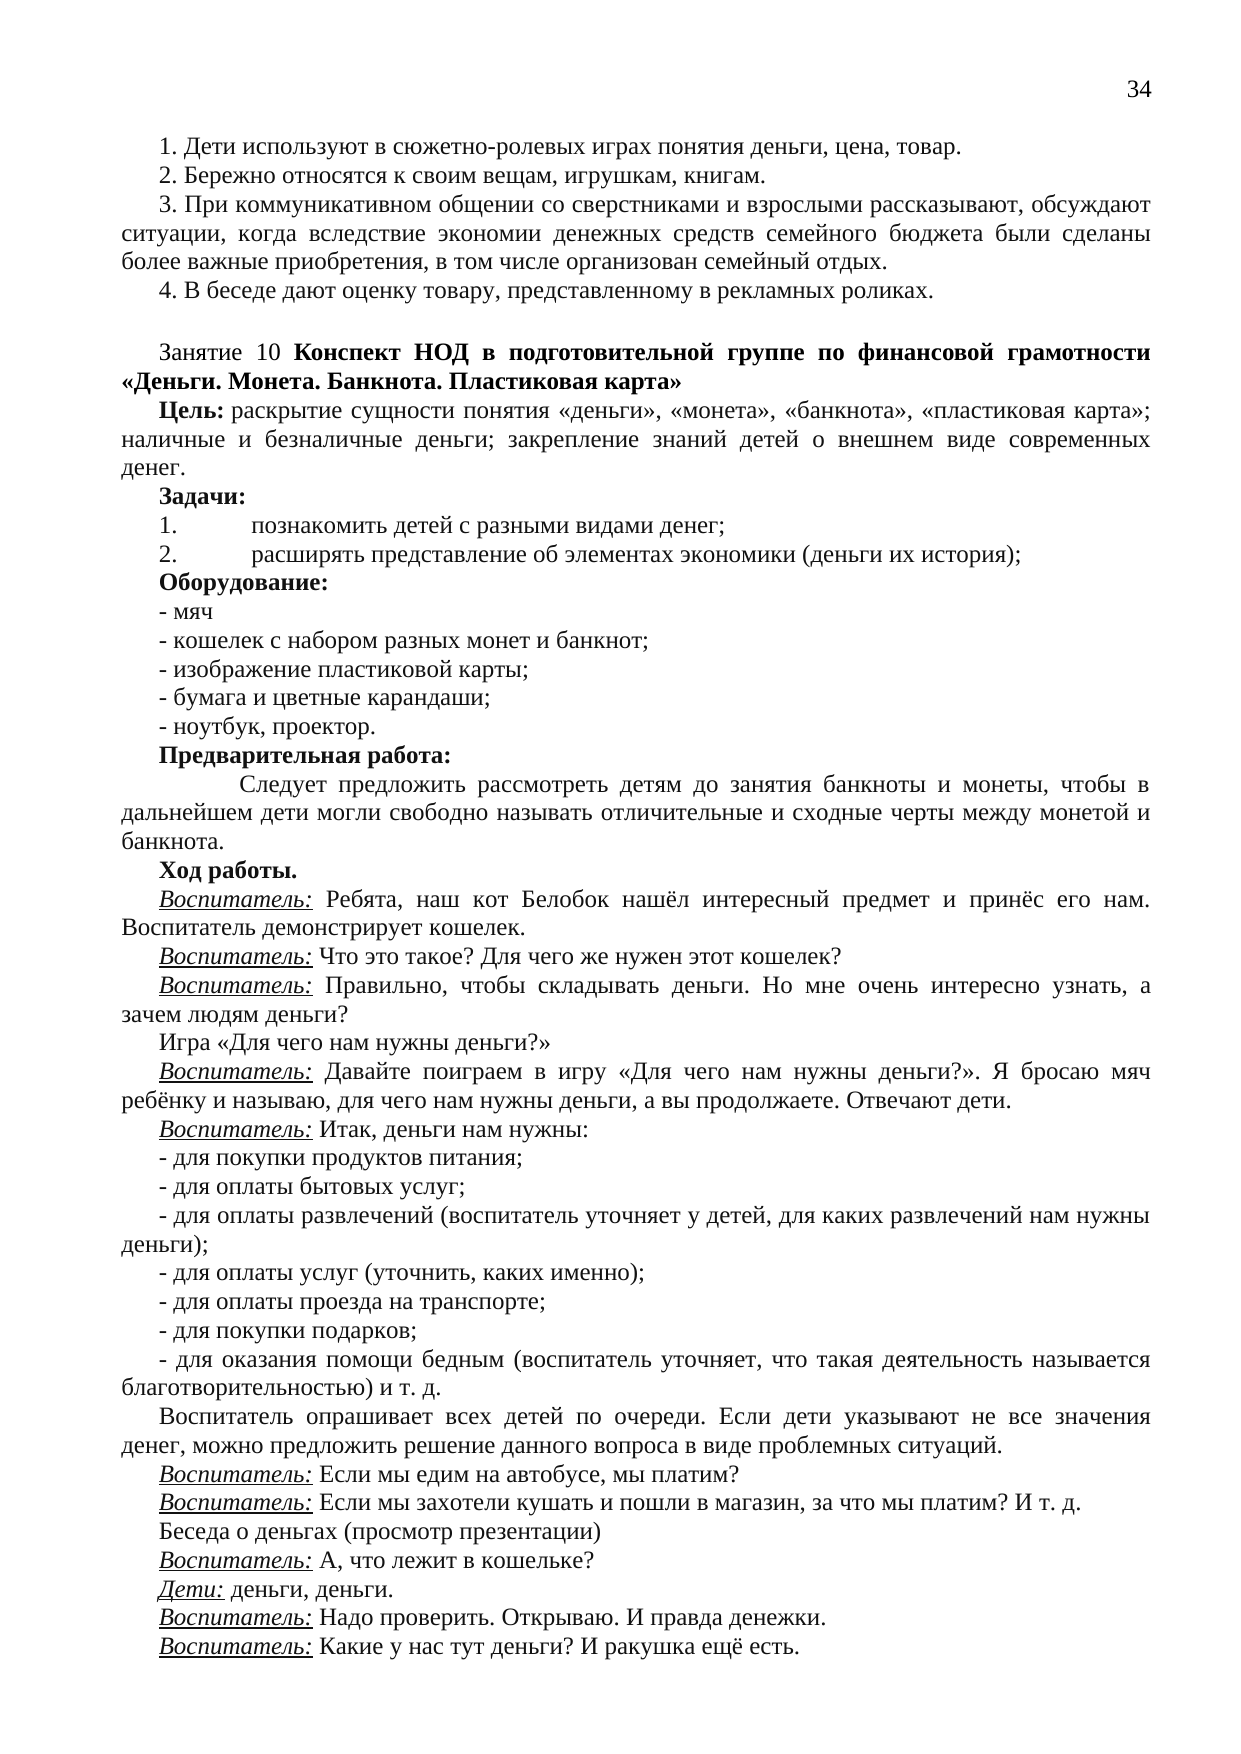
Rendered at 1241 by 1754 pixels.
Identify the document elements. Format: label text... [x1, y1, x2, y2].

text Воспитатель: Итак, деньги нам нужны: [121, 1114, 1152, 1142]
text Воспитатель: Надо проверить. Открываю. И правда денежки. [121, 1602, 1152, 1631]
text 2. Бережно относятся к своим вещам, игрушкам, книгам. [121, 160, 1152, 189]
text Беседа о деньгах (просмотр презентации) [121, 1516, 1152, 1545]
text Следует предложить рассмотреть детям до занятия банкноты и монеты, чтобы в дальнейшем дети могли свободно называть отличительные и сходные черты между монетой и банкнота. [121, 769, 1152, 855]
text - для оплаты развлечений (воспитатель уточняет у детей, для каких развлечений нам нужны деньги); [121, 1200, 1152, 1257]
text - мяч [121, 596, 1152, 625]
text 4. В беседе дают оценку товару, представленному в рекламных роликах. [121, 275, 1152, 304]
list расширять представление об элементах экономики (деньги их история); [121, 539, 1152, 567]
text - для оплаты проезда на транспорте; [121, 1286, 1152, 1315]
text 3. При коммуникативном общении со сверстниками и взрослыми рассказывают, обсуждают ситуации, когда вследствие экономии денежных средств семейного бюджета были сделаны более важные приобретения, в том числе организован семейный отдых. [121, 189, 1152, 275]
text Воспитатель: Давайте поиграем в игру «Для чего нам нужны деньги?». Я бросаю мяч ребёнку и называю, для чего нам нужны деньги, а вы продолжаете. Отвечают дети. [121, 1056, 1152, 1114]
text Задачи: [121, 481, 1152, 510]
text Ход работы. [121, 855, 1152, 884]
text - бумага и цветные карандаши; [121, 682, 1152, 711]
text Воспитатель: Если мы захотели кушать и пошли в магазин, за что мы платим? И т. д. [121, 1487, 1152, 1516]
list познакомить детей с разными видами денег; [121, 510, 1152, 539]
text Оборудование: [121, 567, 1152, 596]
text Цель: раскрытие сущности понятия «деньги», «монета», «банкнота», «пластиковая карта»; наличные и безналичные деньги; закрепление знаний детей о внешнем виде современных денег. [121, 395, 1152, 481]
text Воспитатель: Если мы едим на автобусе, мы платим? [121, 1459, 1152, 1487]
text - для оказания помощи бедным (воспитатель уточняет, что такая деятельность называется благотворительностью) и т. д. [121, 1344, 1152, 1401]
text - для оплаты бытовых услуг; [121, 1171, 1152, 1200]
text - для покупки подарков; [121, 1315, 1152, 1344]
text - ноутбук, проектор. [121, 711, 1152, 740]
text Дети: деньги, деньги. [121, 1574, 1152, 1602]
text - изображение пластиковой карты; [121, 654, 1152, 682]
text - для оплаты услуг (уточнить, каких именно); [121, 1257, 1152, 1286]
text Воспитатель: Ребята, наш кот Белобок нашёл интересный предмет и принёс его нам. Воспитатель демонстрирует кошелек. [121, 884, 1152, 941]
text Воспитатель: А, что лежит в кошельке? [121, 1545, 1152, 1574]
text Воспитатель опрашивает всех детей по очереди. Если дети указывают не все значения денег, можно предложить решение данного вопроса в виде проблемных ситуаций. [121, 1401, 1152, 1459]
text - для покупки продуктов питания; [121, 1142, 1152, 1171]
text Занятие 10 Конспект НОД в подготовительной группе по финансовой грамотности «Деньги. Монета. Банкнота. Пластиковая карта» [121, 337, 1152, 395]
text 1. Дети используют в сюжетно-ролевых играх понятия деньги, цена, товар. [121, 131, 1152, 160]
text - кошелек с набором разных монет и банкнот; [121, 625, 1152, 654]
text Игра «Для чего нам нужны деньги?» [121, 1027, 1152, 1056]
text Воспитатель: Какие у нас тут деньги? И ракушка ещё есть. [121, 1631, 1152, 1660]
text Воспитатель: Что это такое? Для чего же нужен этот кошелек? [121, 941, 1152, 970]
text Воспитатель: Правильно, чтобы складывать деньги. Но мне очень интересно узнать, а зачем людям деньги? [121, 970, 1152, 1027]
text Предварительная работа: [121, 740, 1152, 769]
